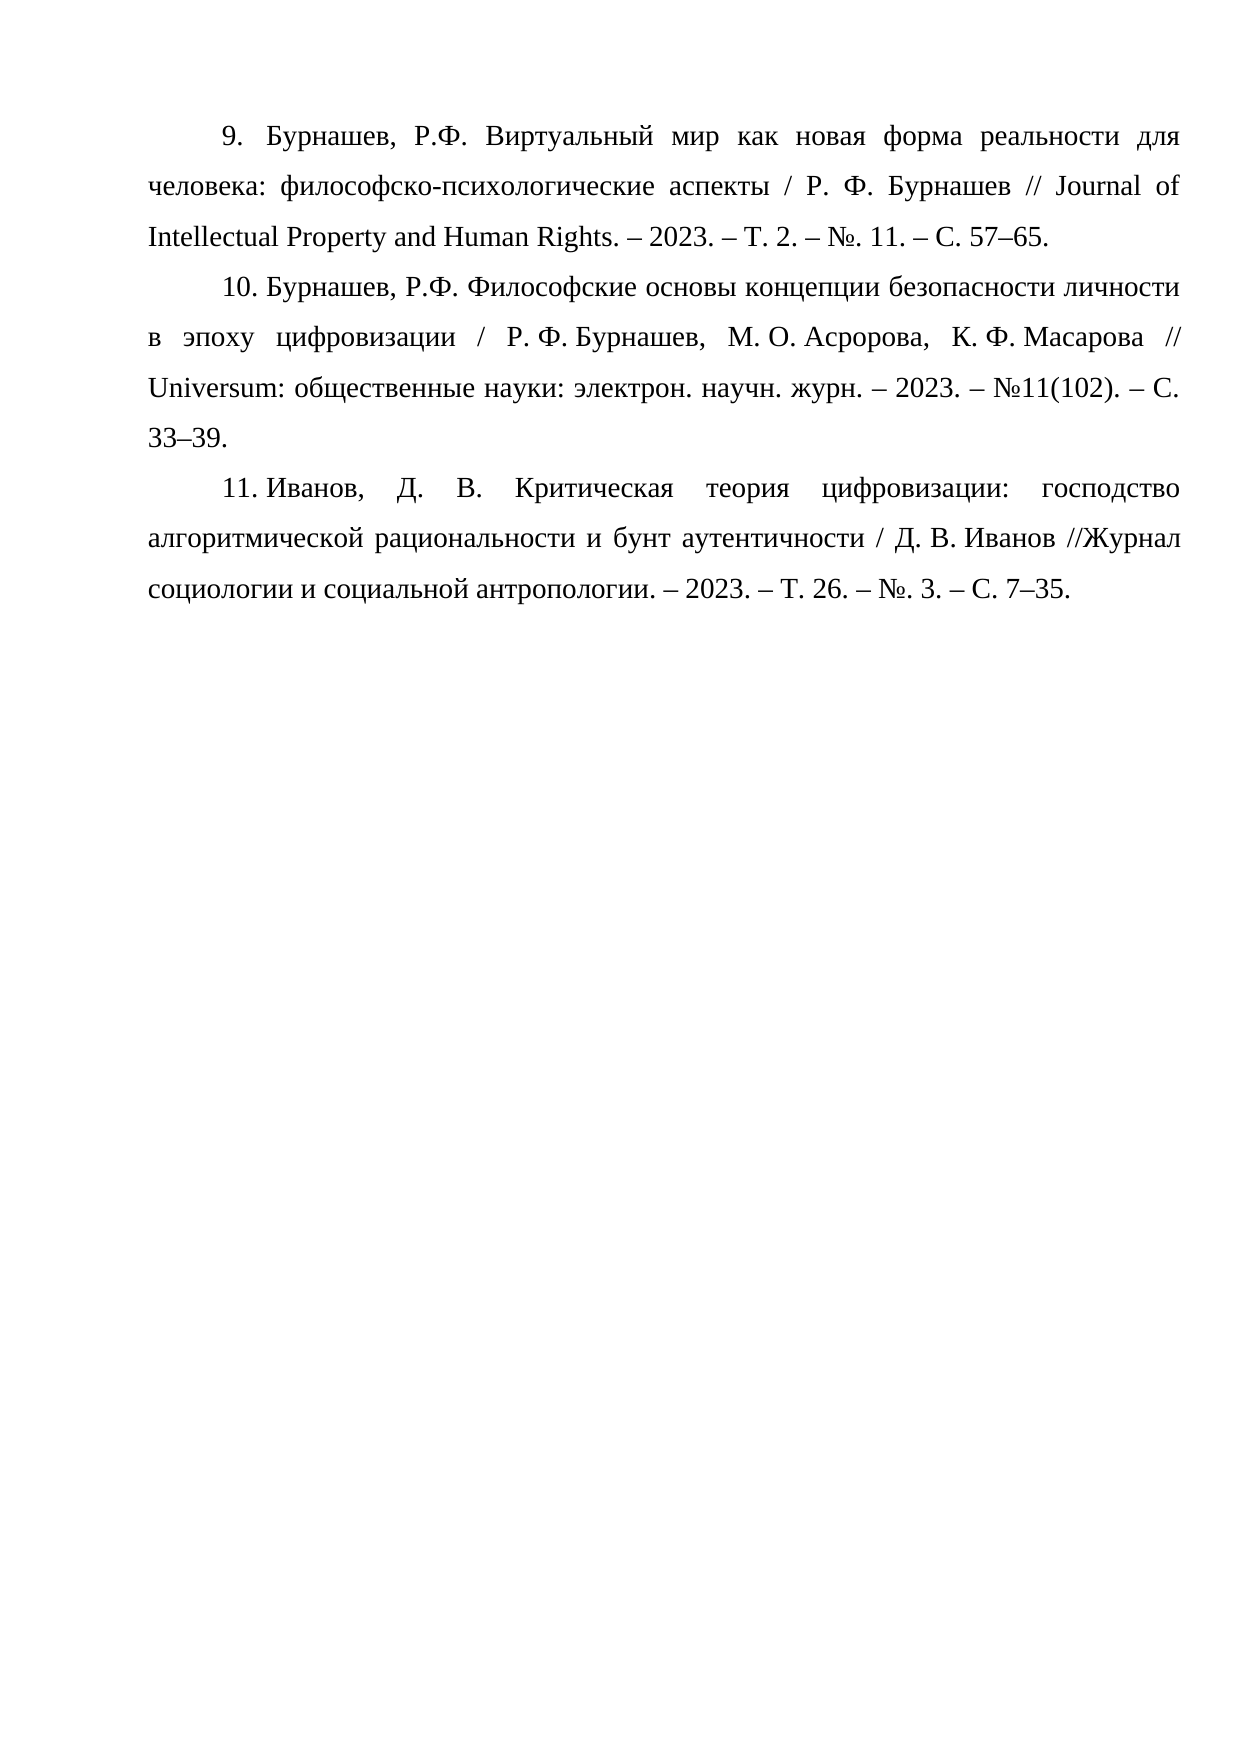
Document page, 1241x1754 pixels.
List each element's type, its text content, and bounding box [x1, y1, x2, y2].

list Бурнашев, Р.Ф. Виртуальный мир как новая форма реальности для человека: философско-психологические аспекты / Р. Ф. Бурнашев // Journal of Intellectual Property and Human Rights. – 2023. – Т. 2. – №. 11. – С. 57–65. [148, 118, 1181, 252]
list Бурнашев, Р.Ф. Философские основы концепции безопасности личности в эпоху цифровизации / Р. Ф. Бурнашев, М. О. Асророва, К. Ф. Масарова // Universum: общественные науки: электрон. научн. журн. – 2023. – №11(102). – С. 33–39. [148, 269, 1181, 453]
list Иванов, Д. В. Критическая теория цифровизации: господство алгоритмической рациональности и бунт аутентичности / Д. В. Иванов //Журнал социологии и социальной антропологии. – 2023. – Т. 26. – №. 3. – С. 7–35. [148, 470, 1181, 604]
